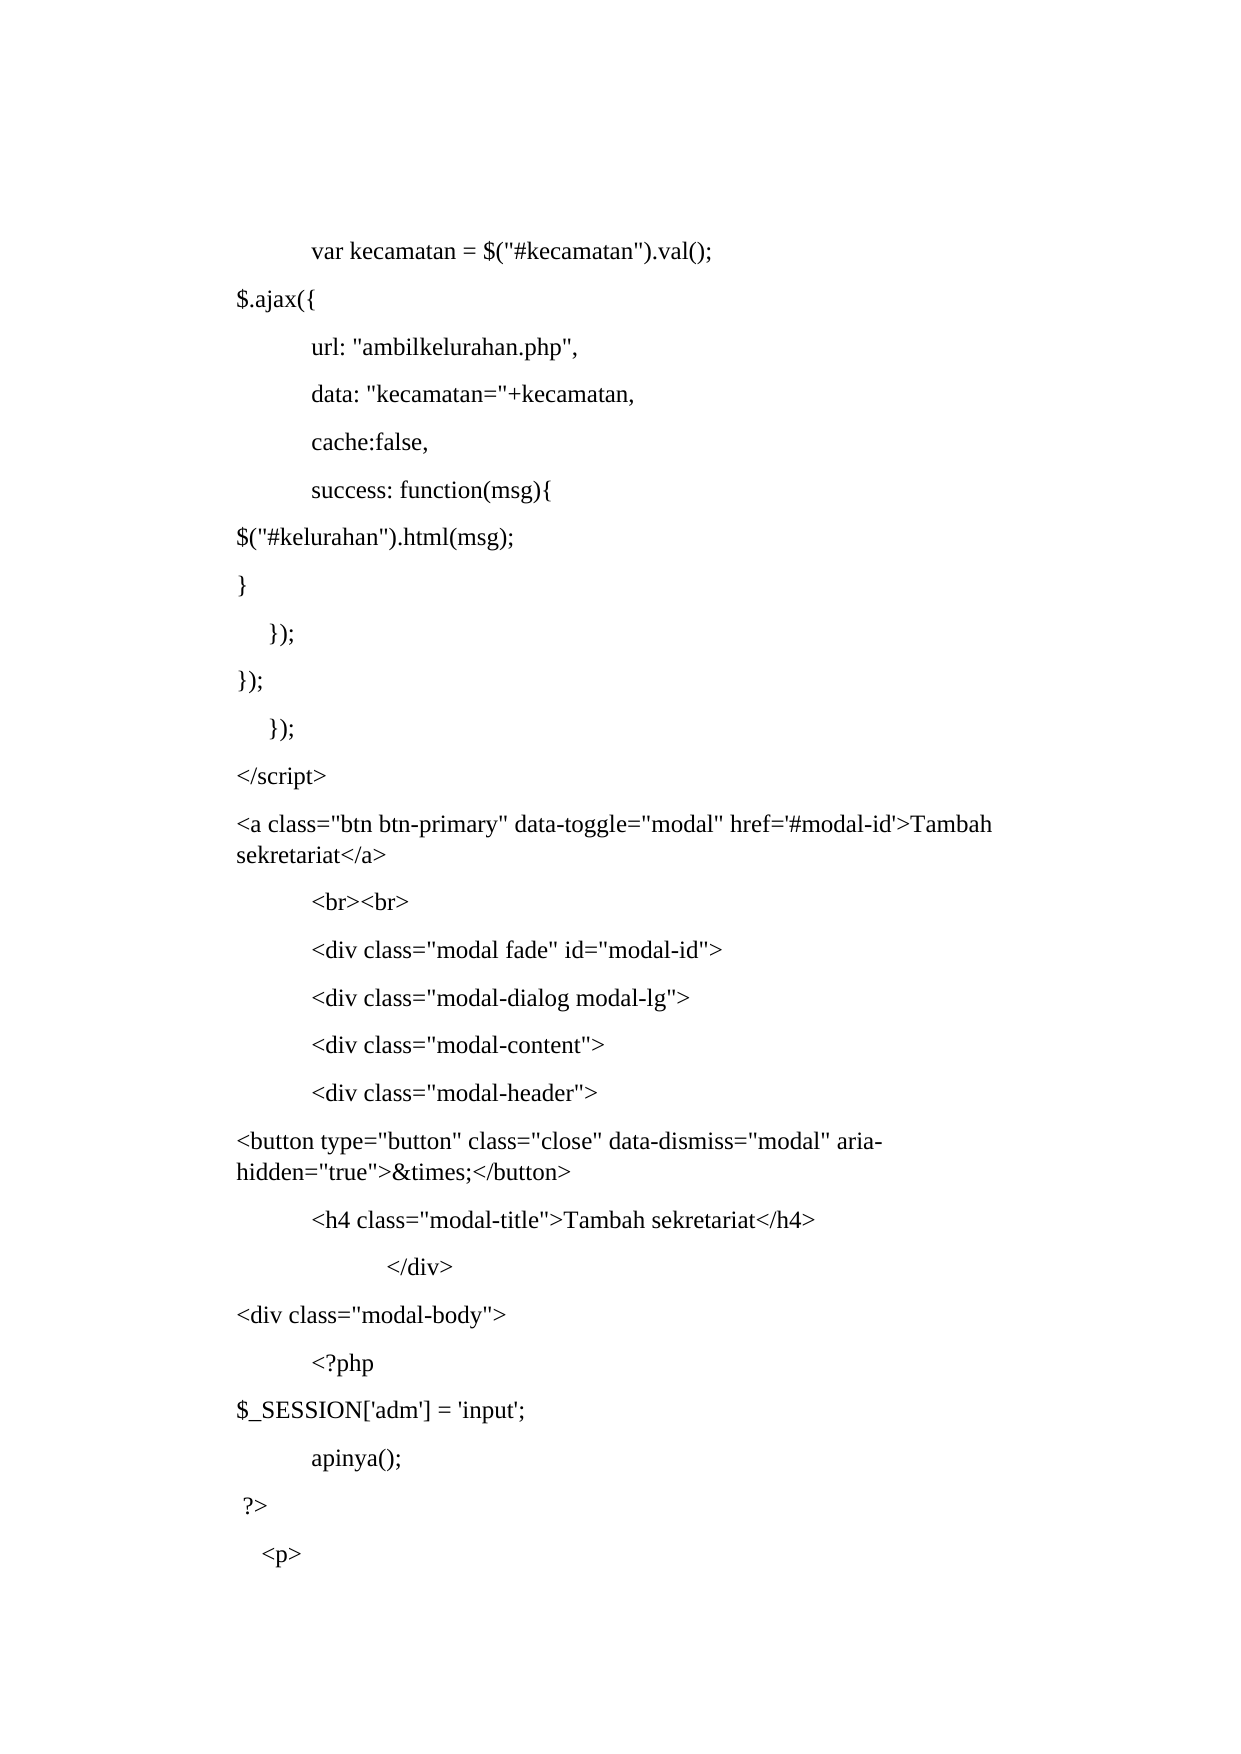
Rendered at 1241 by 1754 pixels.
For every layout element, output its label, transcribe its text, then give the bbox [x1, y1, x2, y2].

text <div class="modal-header"> [236, 1078, 1063, 1107]
text <p> [236, 1539, 1063, 1567]
text }); [236, 713, 1063, 742]
text ?> [236, 1491, 1063, 1520]
text </div> [236, 1252, 1063, 1281]
text apinya(); [236, 1443, 1063, 1472]
text success: function(msg){ [236, 475, 1063, 503]
text <div class="modal-body"> [236, 1300, 1063, 1329]
text $_SESSION['adm'] = 'input'; [236, 1396, 1063, 1424]
text <?php [236, 1348, 1063, 1377]
text $.ajax({ [236, 284, 1063, 313]
text <div class="modal-content"> [236, 1031, 1063, 1059]
text }); [236, 618, 1063, 647]
text var kecamatan = $("#kecamatan").val(); [236, 236, 1063, 265]
text } [236, 570, 1063, 599]
text data: "kecamatan="+kecamatan, [236, 379, 1063, 408]
text }); [236, 666, 1063, 694]
text <div class="modal fade" id="modal-id"> [236, 935, 1063, 964]
text cache:false, [236, 427, 1063, 456]
text <div class="modal-dialog modal-lg"> [236, 983, 1063, 1012]
text <a class="btn btn-primary" data-toggle="modal" href='#modal-id'>Tambah sekretariat</a> [236, 809, 1063, 868]
text url: "ambilkelurahan.php", [236, 332, 1063, 360]
text <h4 class="modal-title">Tambah sekretariat</h4> [236, 1205, 1063, 1233]
text <button type="button" class="close" data-dismiss="modal" aria-hidden="true">&times;</button> [236, 1126, 1063, 1186]
text $("#kelurahan").html(msg); [236, 522, 1063, 551]
text <br><br> [236, 887, 1063, 916]
text </script> [236, 761, 1063, 790]
